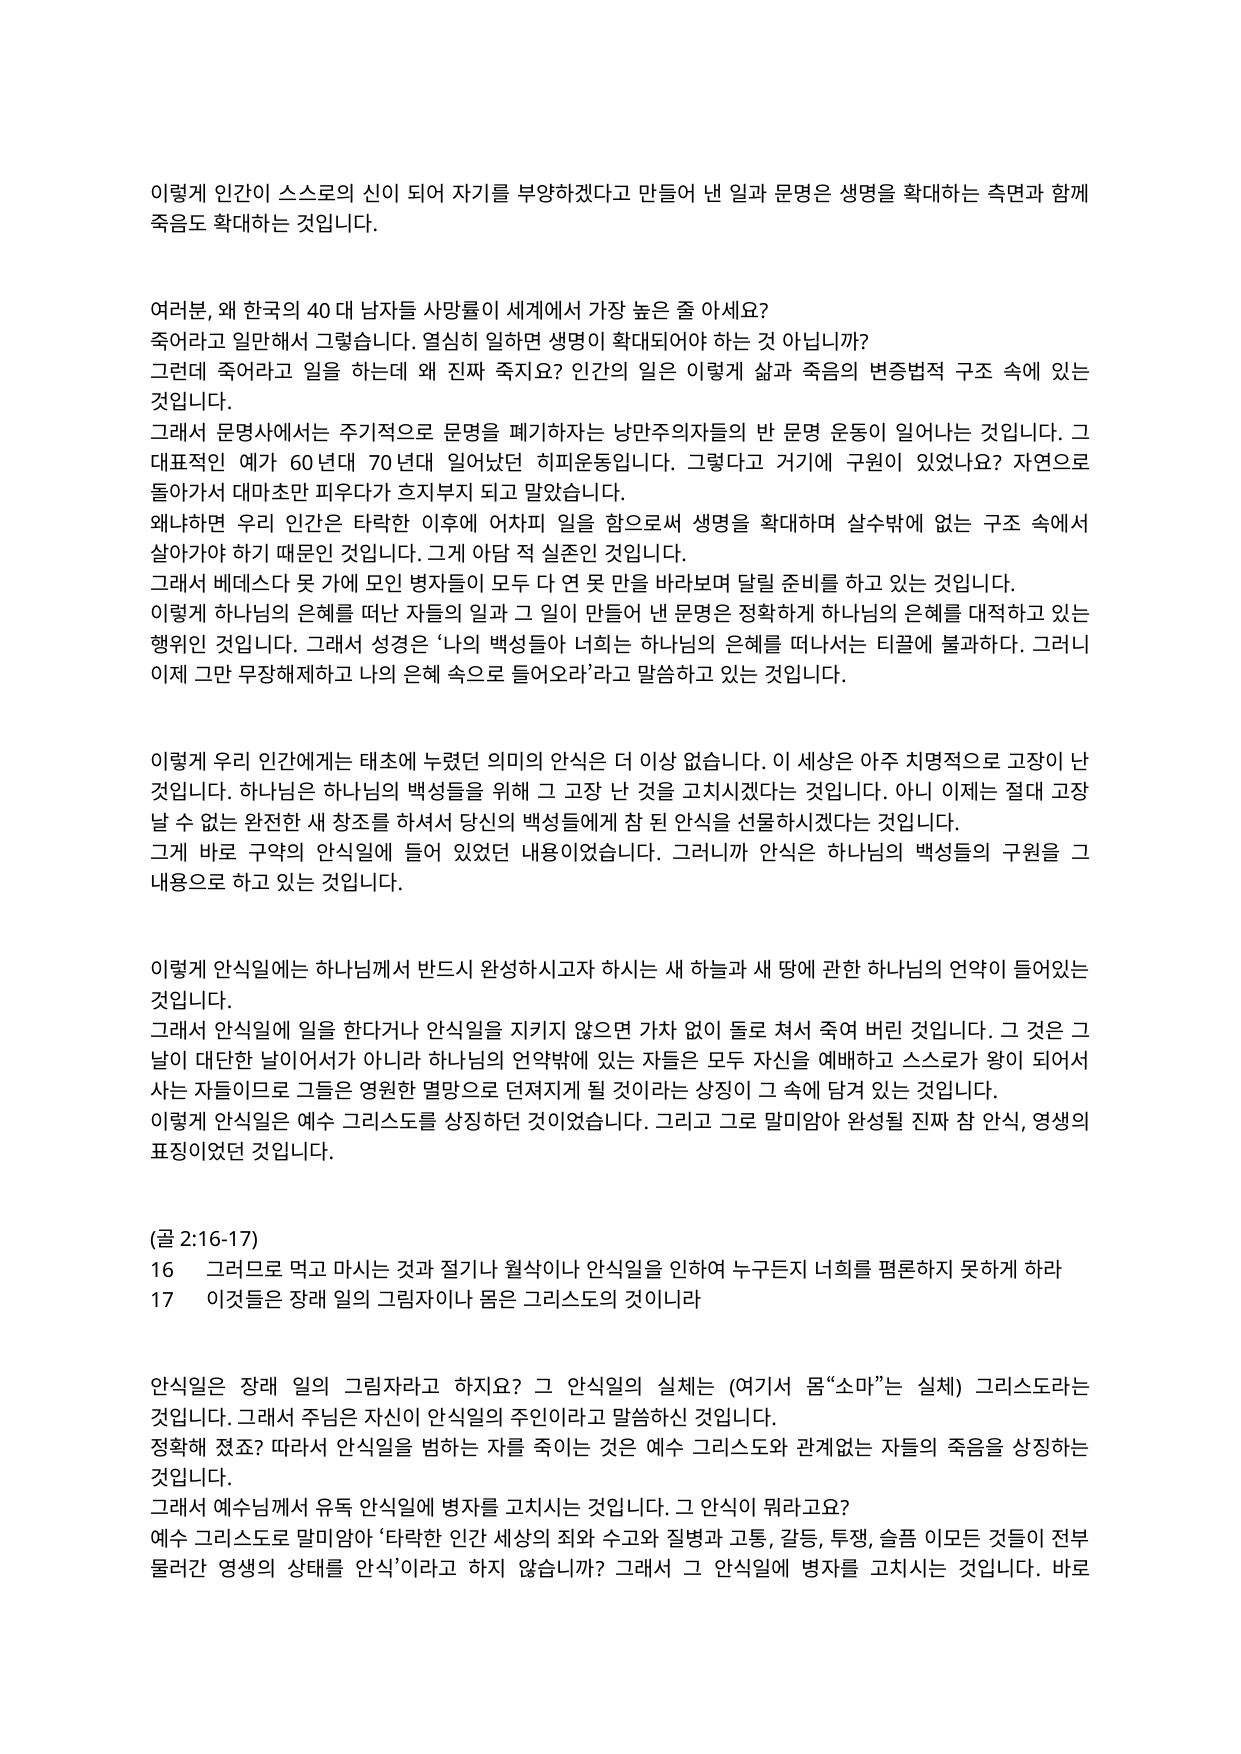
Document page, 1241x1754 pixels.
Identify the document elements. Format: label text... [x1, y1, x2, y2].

text 왜냐하면 우리 인간은 타락한 이후에 어차피 일을 함으로써 생명을 확대하며 살수밖에 없는 구조 속에서 살아가야 하기 때문인 것입니다. 그게 아담 적 실존인 것입니다. [150, 507, 1090, 567]
text 여러분, 왜 한국의 40대 남자들 사망률이 세계에서 가장 높은 줄 아세요? [150, 294, 1090, 325]
text 이렇게 안식일은 예수 그리스도를 상징하던 것이었습니다. 그리고 그로 말미암아 완성될 진짜 참 안식, 영생의 표징이었던 것입니다. [150, 1105, 1090, 1166]
text 16 그러므로 먹고 마시는 것과 절기나 월삭이나 안식일을 인하여 누구든지 너희를 폄론하지 못하게 하라 [150, 1253, 1090, 1283]
text 그래서 예수님께서 유독 안식일에 병자를 고치시는 것입니다. 그 안식이 뭐라고요? [150, 1492, 1090, 1522]
text (골2:16-17) [150, 1223, 1090, 1253]
text 그게 바로 구약의 안식일에 들어 있었던 내용이었습니다. 그러니까 안식은 하나님의 백성들의 구원을 그 내용으로 하고 있는 것입니다. [150, 836, 1090, 897]
text 17 이것들은 장래 일의 그림자이나 몸은 그리스도의 것이니라 [150, 1283, 1090, 1313]
text 이렇게 인간이 스스로의 신이 되어 자기를 부양하겠다고 만들어 낸 일과 문명은 생명을 확대하는 측면과 함께 죽음도 확대하는 것입니다. [150, 177, 1090, 238]
text 이렇게 우리 인간에게는 태초에 누렸던 의미의 안식은 더 이상 없습니다. 이 세상은 아주 치명적으로 고장이 난 것입니다. 하나님은 하나님의 백성들을 위해 그 고장 난 것을 고치시겠다는 것입니다. 아니 이제는 절대 고장 날 수 없는 완전한 새 창조를 하셔서 당신의 백성들에게 참 된 안식을 선물하시겠다는 것입니다. [150, 745, 1090, 836]
text 그래서 안식일에 일을 한다거나 안식일을 지키지 않으면 가차 없이 돌로 쳐서 죽여 버린 것입니다. 그 것은 그 날이 대단한 날이어서가 아니라 하나님의 언약밖에 있는 자들은 모두 자신을 예배하고 스스로가 왕이 되어서 사는 자들이므로 그들은 영원한 멸망으로 던져지게 될 것이라는 상징이 그 속에 담겨 있는 것입니다. [150, 1014, 1090, 1105]
text 이렇게 하나님의 은혜를 떠난 자들의 일과 그 일이 만들어 낸 문명은 정확하게 하나님의 은혜를 대적하고 있는 행위인 것입니다. 그래서 성경은 ‘나의 백성들아 너희는 하나님의 은혜를 떠나서는 티끌에 불과하다. 그러니 이제 그만 무장해제하고 나의 은혜 속으로 들어오라’라고 말씀하고 있는 것입니다. [150, 598, 1090, 688]
text 그런데 죽어라고 일을 하는데 왜 진짜 죽지요? 인간의 일은 이렇게 삶과 죽음의 변증법적 구조 속에 있는 것입니다. [150, 355, 1090, 416]
text 이렇게 안식일에는 하나님께서 반드시 완성하시고자 하시는 새 하늘과 새 땅에 관한 하나님의 언약이 들어있는 것입니다. [150, 954, 1090, 1014]
text 정확해 졌죠? 따라서 안식일을 범하는 자를 죽이는 것은 예수 그리스도와 관계없는 자들의 죽음을 상징하는 것입니다. [150, 1431, 1090, 1492]
text 그래서 문명사에서는 주기적으로 문명을 폐기하자는 낭만주의자들의 반 문명 운동이 일어나는 것입니다. 그 대표적인 예가 60년대 70년대 일어났던 히피운동입니다. 그렇다고 거기에 구원이 있었나요? 자연으로 돌아가서 대마초만 피우다가 흐지부지 되고 말았습니다. [150, 416, 1090, 507]
text 안식일은 장래 일의 그림자라고 하지요? 그 안식일의 실체는 (여기서 몸“소마”는 실체) 그리스도라는 것입니다. 그래서 주님은 자신이 안식일의 주인이라고 말씀하신 것입니다. [150, 1370, 1090, 1431]
text 그래서 베데스다 못 가에 모인 병자들이 모두 다 연 못 만을 바라보며 달릴 준비를 하고 있는 것입니다. [150, 567, 1090, 598]
text 죽어라고 일만해서 그렇습니다. 열심히 일하면 생명이 확대되어야 하는 것 아닙니까? [150, 325, 1090, 355]
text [150, 1522, 1090, 1583]
